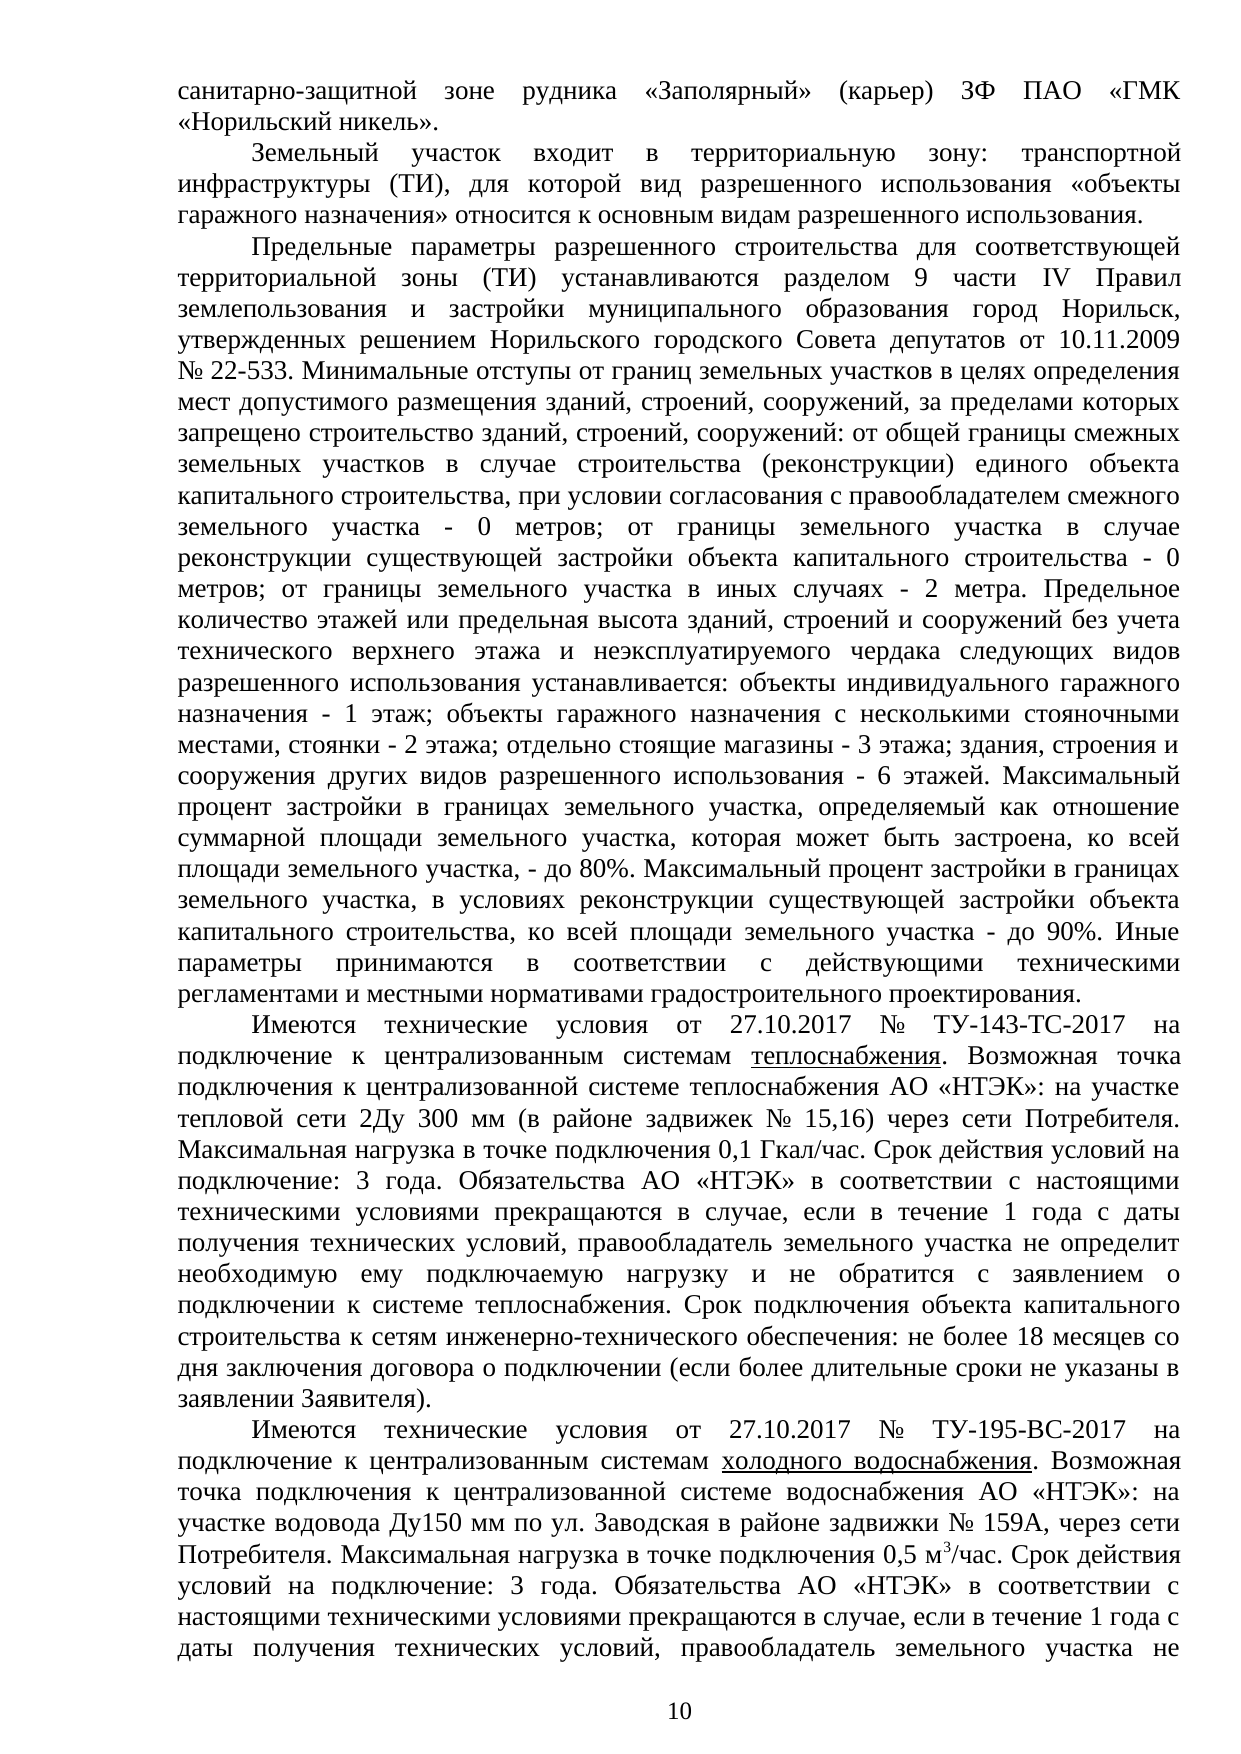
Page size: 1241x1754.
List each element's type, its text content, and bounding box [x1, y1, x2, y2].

text Земельный участок входит в территориальную зону: транспортной инфраструктуры (ТИ), для которой вид разрешенного использования «объекты гаражного назначения» относится к основным видам разрешенного использования. [177, 136, 1181, 229]
text Предельные параметры разрешенного строительства для соответствующей территориальной зоны (ТИ) устанавливаются разделом 9 части IV Правил землепользования и застройки муниципального образования город Норильск, утвержденных решением Норильского городского Совета депутатов от 10.11.2009 № 22-533. Минимальные отступы от границ земельных участков в целях определения мест допустимого размещения зданий, строений, сооружений, за пределами которых запрещено строительство зданий, строений, сооружений: от общей границы смежных земельных участков в случае строительства (реконструкции) единого объекта капитального строительства, при условии согласования с правообладателем смежного земельного участка - 0 метров; от границы земельного участка в случае реконструкции существующей застройки объекта капитального строительства - 0 метров; от границы земельного участка в иных случаях - 2 метра. Предельное количество этажей или предельная высота зданий, строений и сооружений без учета технического верхнего этажа и неэксплуатируемого чердака следующих видов разрешенного использования устанавливается: объекты индивидуального гаражного назначения - 1 этаж; объекты гаражного назначения с несколькими стояночными местами, стоянки - 2 этажа; отдельно стоящие магазины - 3 этажа; здания, строения и сооружения других видов разрешенного использования - 6 этажей. Максимальный процент застройки в границах земельного участка, определяемый как отношение суммарной площади земельного участка, которая может быть застроена, ко всей площади земельного участка, - до 80%. Максимальный процент застройки в границах земельного участка, в условиях реконструкции существующей застройки объекта капитального строительства, ко всей площади земельного участка - до 90%. Иные параметры принимаются в соответствии с действующими техническими регламентами и местными нормативами градостроительного проектирования. [177, 229, 1181, 1008]
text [177, 74, 1181, 136]
text Имеются технические условия от 27.10.2017 № ТУ-143-ТС-2017 на подключение к централизованным системам теплоснабжения. Возможная точка подключения к централизованной системе теплоснабжения АО «НТЭК»: на участке тепловой сети 2Ду 300 мм (в районе задвижек № 15,16) через сети Потребителя. Максимальная нагрузка в точке подключения 0,1 Гкал/час. Срок действия условий на подключение: 3 года. Обязательства АО «НТЭК» в соответствии с настоящими техническими условиями прекращаются в случае, если в течение 1 года с даты получения технических условий, правообладатель земельного участка не определит необходимую ему подключаемую нагрузку и не обратится с заявлением о подключении к системе теплоснабжения. Срок подключения объекта капитального строительства к сетям инженерно-технического обеспечения: не более 18 месяцев со дня заключения договора о подключении (если более длительные сроки не указаны в заявлении Заявителя). [177, 1008, 1181, 1413]
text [177, 1413, 1181, 1662]
